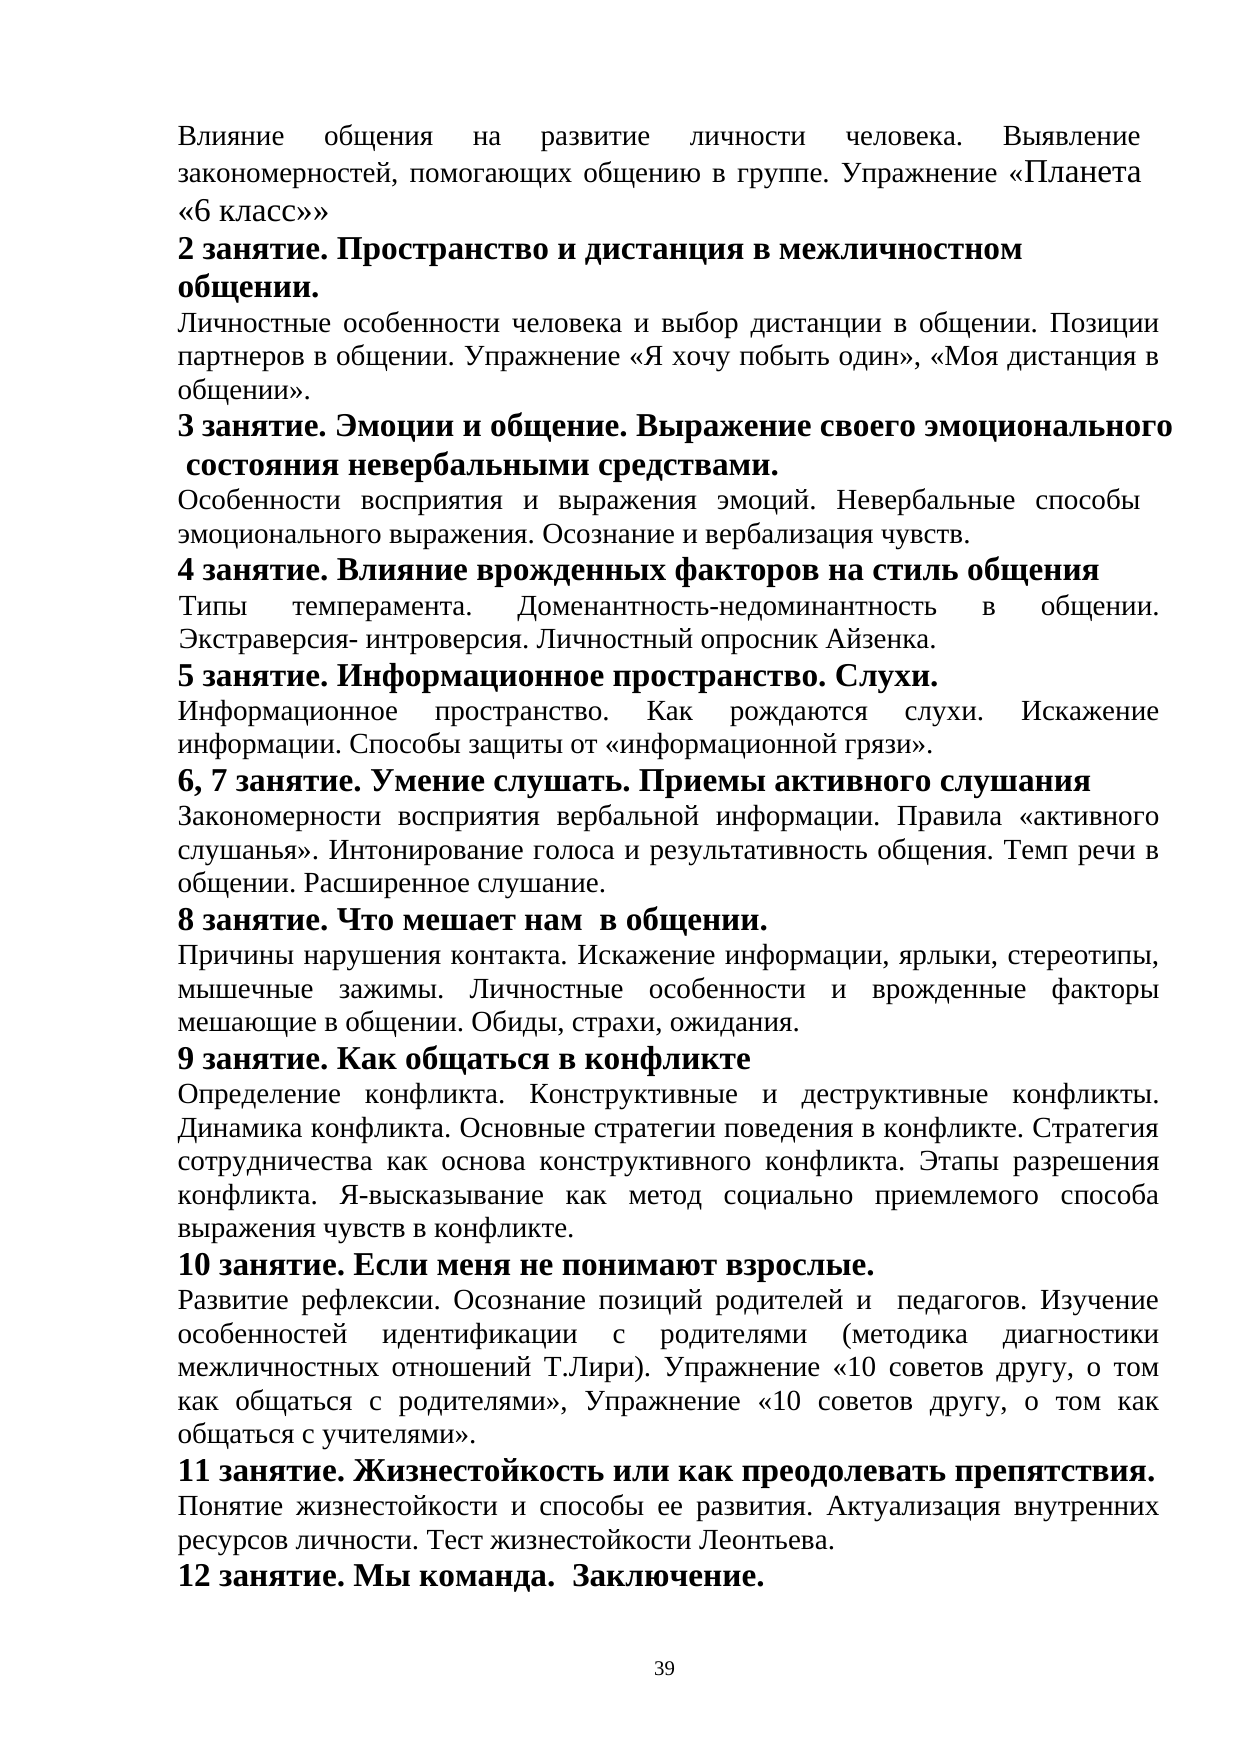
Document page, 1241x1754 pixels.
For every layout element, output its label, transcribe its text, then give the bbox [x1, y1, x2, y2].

text Определение конфликта. Конструктивные и деструктивные конфликты. Динамика конфликта. Основные стратегии поведения в конфликте. Стратегия сотрудничества как основа конструктивного конфликта. Этапы разрешения конфликта. Я-высказывание как метод социально приемлемого способа выражения чувств в конфликте. [177, 1076, 1160, 1244]
text 5 занятие. Информационное пространство. Слухи. [177, 655, 1240, 693]
text 3 занятие. Эмоции и общение. Выражение своего эмоционального [177, 406, 1240, 444]
text Причины нарушения контакта. Искажение информации, ярлыки, стереотипы, мышечные зажимы. Личностные особенности и врожденные факторы мешающие в общении. Обиды, страхи, ожидания. [177, 937, 1160, 1038]
text Влияние общения на развитие личности человека. Выявление закономерностей, помогающих общению в группе. Упражнение «Планета «6 класс»» [177, 118, 1141, 228]
text 4 занятие. Влияние врожденных факторов на стиль общения [177, 549, 1240, 588]
text состояния невербальными средствами. [177, 444, 1240, 482]
text 12 занятие. Мы команда. Заключение. [177, 1556, 1160, 1594]
text Информационное пространство. Как рождаются слухи. Искажение информации. Способы защиты от «информационной грязи». [177, 693, 1160, 760]
text Понятие жизнестойкости и способы ее развития. Актуализация внутренних ресурсов личности. Тест жизнестойкости Леонтьева. [177, 1488, 1160, 1556]
text Типы темперамента. Доменантность-недоминантность в общении. Экстраверсия- интроверсия. Личностный опросник Айзенка. [179, 588, 1160, 655]
text Развитие рефлексии. Осознание позиций родителей и педагогов. Изучение особенностей идентификации с родителями (методика диагностики межличностных отношений Т.Лири). Упражнение «10 советов другу, о том как общаться с родителями», Упражнение «10 советов другу, о том как общаться с учителями». [177, 1282, 1160, 1450]
text Личностные особенности человека и выбор дистанции в общении. Позиции партнеров в общении. Упражнение «Я хочу побыть один», «Моя дистанция в общении». [177, 305, 1160, 406]
text 9 занятие. Как общаться в конфликте [177, 1038, 1160, 1076]
text 10 занятие. Если меня не понимают взрослые. [177, 1244, 1160, 1282]
text 2 занятие. Пространство и дистанция в межличностном [177, 228, 1240, 267]
text 8 занятие. Что мешает нам в общении. [177, 899, 1160, 937]
text общении. [177, 267, 1240, 305]
text Закономерности восприятия вербальной информации. Правила «активного слушанья». Интонирование голоса и результативность общения. Темп речи в общении. Расширенное слушание. [177, 798, 1160, 899]
text Особенности восприятия и выражения эмоций. Невербальные способы эмоционального выражения. Осознание и вербализация чувств. [177, 482, 1141, 549]
text 11 занятие. Жизнестойкость или как преодолевать препятствия. [177, 1450, 1160, 1488]
text 6, 7 занятие. Умение слушать. Приемы активного слушания [177, 760, 1160, 798]
